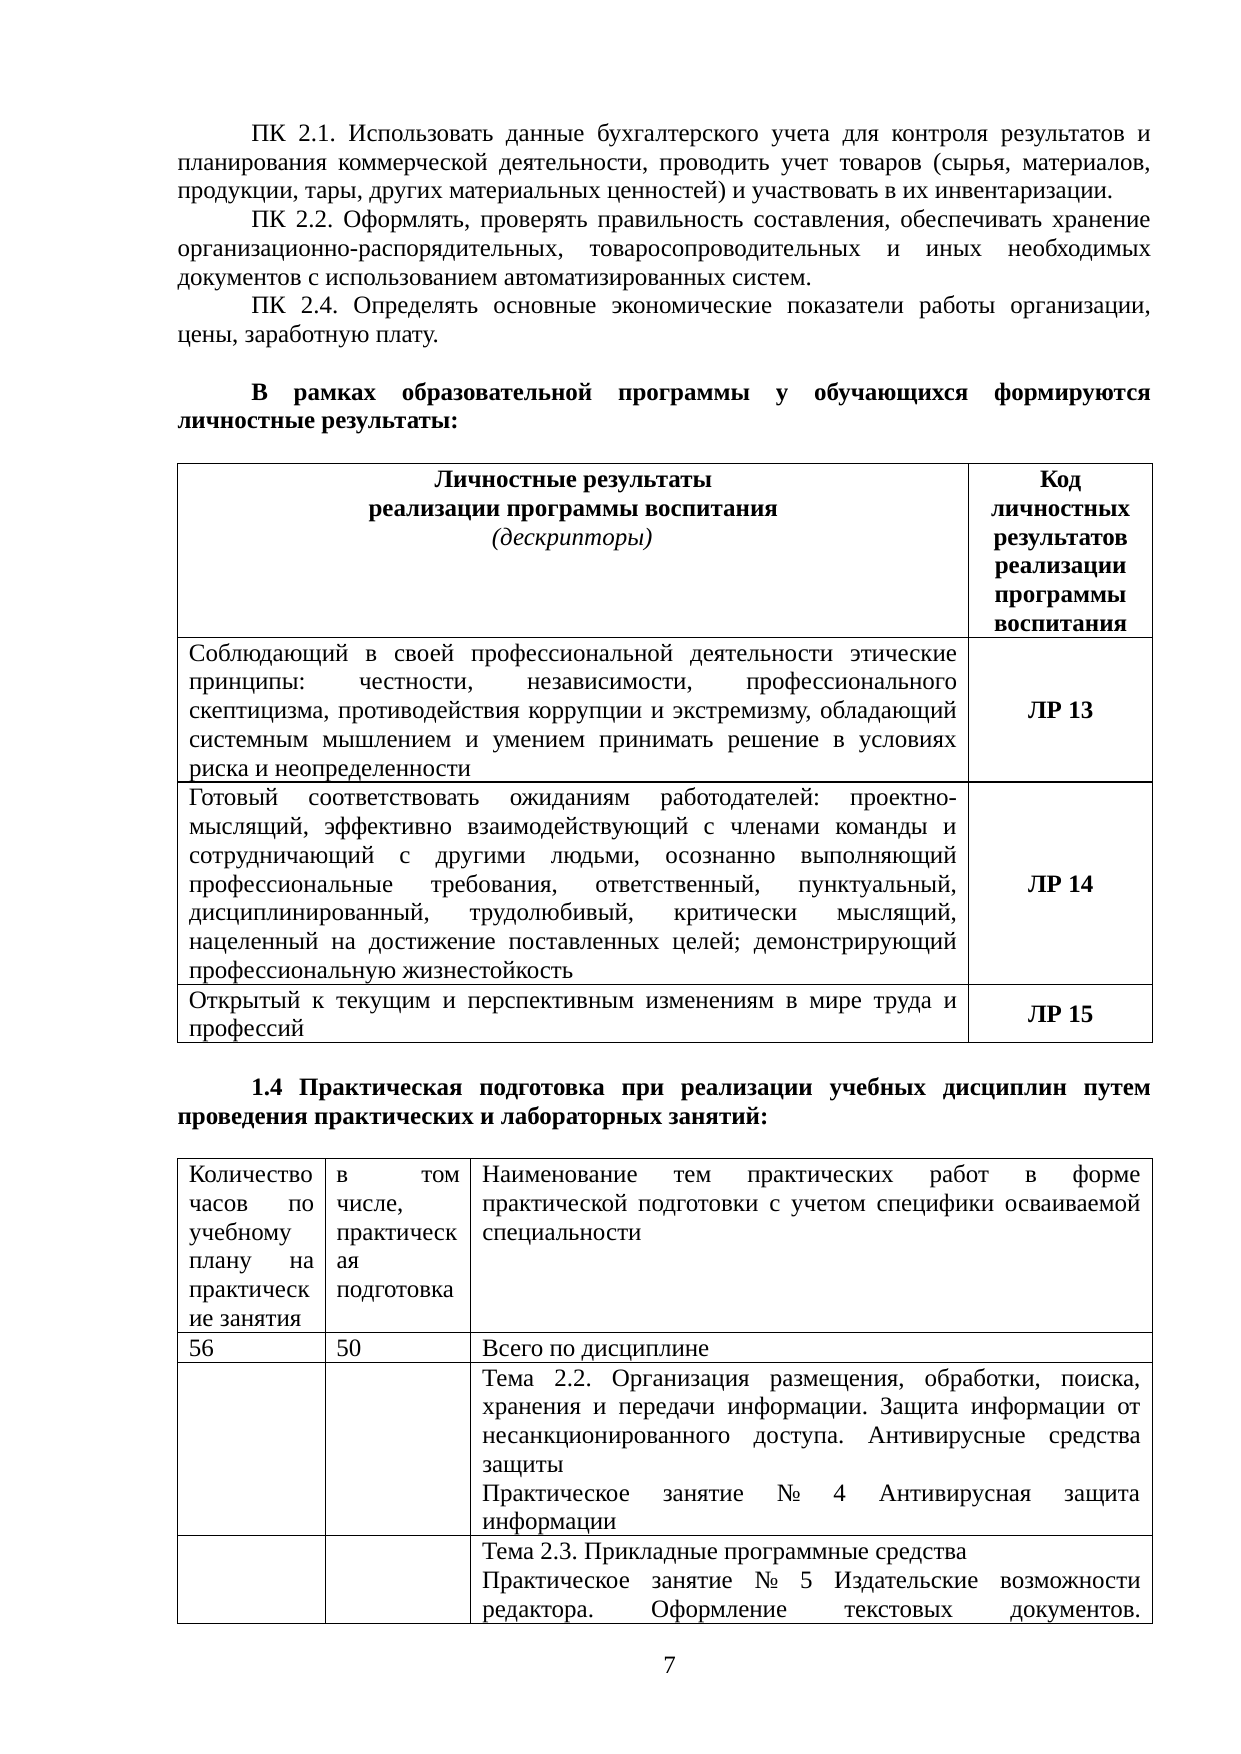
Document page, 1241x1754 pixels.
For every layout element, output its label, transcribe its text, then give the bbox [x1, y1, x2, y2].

table_cell Соблюдающий в своей профессиональной деятельности этические принципы: честности, независимости, профессионального скептицизма, противодействия коррупции и экстремизму, обладающий системным мышлением и умением принимать решение в условиях риска и неопределенности [178, 638, 968, 781]
table_cell ЛР 13 [969, 638, 1152, 781]
text 1.4 Практическая подготовка при реализации учебных дисциплин путем проведения практических и лабораторных занятий: [177, 1072, 1152, 1129]
table_header Код личностных результатов реализации программы воспитания [969, 464, 1152, 637]
table_header Количество часов по учебному плану на практические занятия [178, 1159, 325, 1332]
table_cell 56 [178, 1333, 325, 1362]
table_cell [326, 1536, 470, 1622]
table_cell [471, 1536, 1152, 1622]
table_cell Всего по дисциплине [471, 1333, 1152, 1362]
text В рамках образовательной программы у обучающихся формируются личностные результаты: [177, 377, 1152, 434]
table_cell ЛР 14 [969, 783, 1152, 984]
table_cell Открытый к текущим и перспективным изменениям в мире труда и профессий [178, 985, 968, 1042]
table_cell Готовый соответствовать ожиданиям работодателей: проектно-мыслящий, эффективно взаимодействующий с членами команды и сотрудничающий с другими людьми, осознанно выполняющий профессиональные требования, ответственный, пунктуальный, дисциплинированный, трудолюбивый, критически мыслящий, нацеленный на достижение поставленных целей; демонстрирующий профессиональную жизнестойкость [178, 783, 968, 984]
table_header Личностные результаты реализации программы воспитания (дескрипторы) [178, 464, 968, 637]
table_cell Тема 2.2. Организация размещения, обработки, поиска, хранения и передачи информации. Защита информации от несанкционированного доступа. Антивирусные средства защиты Практическое занятие № 4 Антивирусная защита информации [471, 1363, 1152, 1535]
table_header в том числе, практическая подготовка [326, 1159, 470, 1332]
text ПК 2.4. Определять основные экономические показатели работы организации, цены, заработную плату. [177, 291, 1152, 348]
text ПК 2.2. Оформлять, проверять правильность составления, обеспечивать хранение организационно-распорядительных, товаросопроводительных и иных необходимых документов с использованием автоматизированных систем. [177, 204, 1152, 291]
table_cell [178, 1536, 325, 1622]
text ПК 2.1. Использовать данные бухгалтерского учета для контроля результатов и планирования коммерческой деятельности, проводить учет товаров (сырья, материалов, продукции, тары, других материальных ценностей) и участвовать в их инвентаризации. [177, 118, 1152, 204]
table_cell [326, 1363, 470, 1535]
table_header Наименование тем практических работ в форме практической подготовки с учетом специфики осваиваемой специальности [471, 1159, 1152, 1332]
table_cell 50 [326, 1333, 470, 1362]
table_cell [178, 1363, 325, 1535]
table_cell ЛР 15 [969, 985, 1152, 1042]
